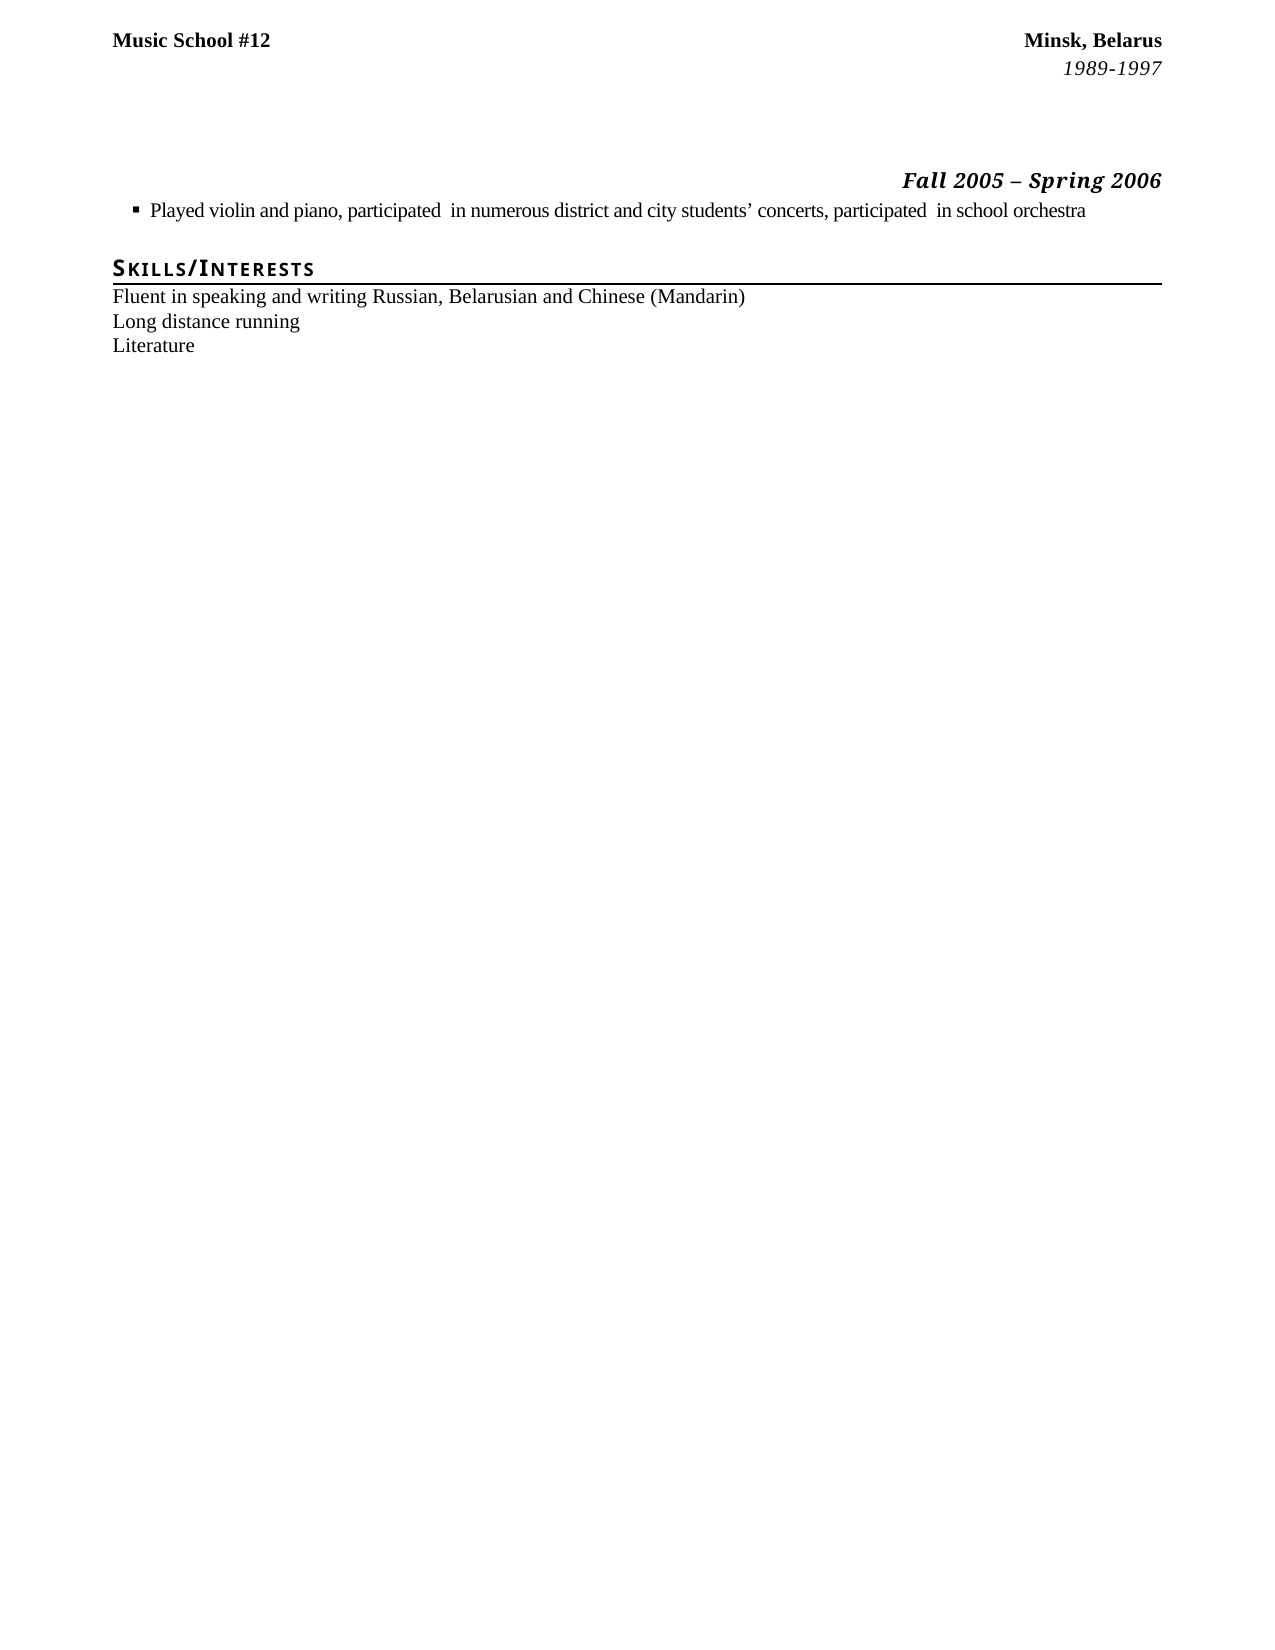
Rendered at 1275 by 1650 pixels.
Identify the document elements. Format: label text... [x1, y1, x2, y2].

subtitle Music School #12 Minsk, Belarus [112, 28, 1162, 52]
text Literature [112, 333, 1162, 357]
list Played violin and piano, participated in numerous district and city students’ concerts, participated in school orchestra [131, 194, 1162, 223]
subtitle 1989-1997 Fall 2005 – Spring 2006 [112, 56, 1162, 194]
text Long distance running [112, 308, 1162, 333]
subtitle Skills/Interests [112, 252, 1162, 284]
text Fluent in speaking and writing Russian, Belarusian and Chinese (Mandarin) [112, 284, 1162, 308]
